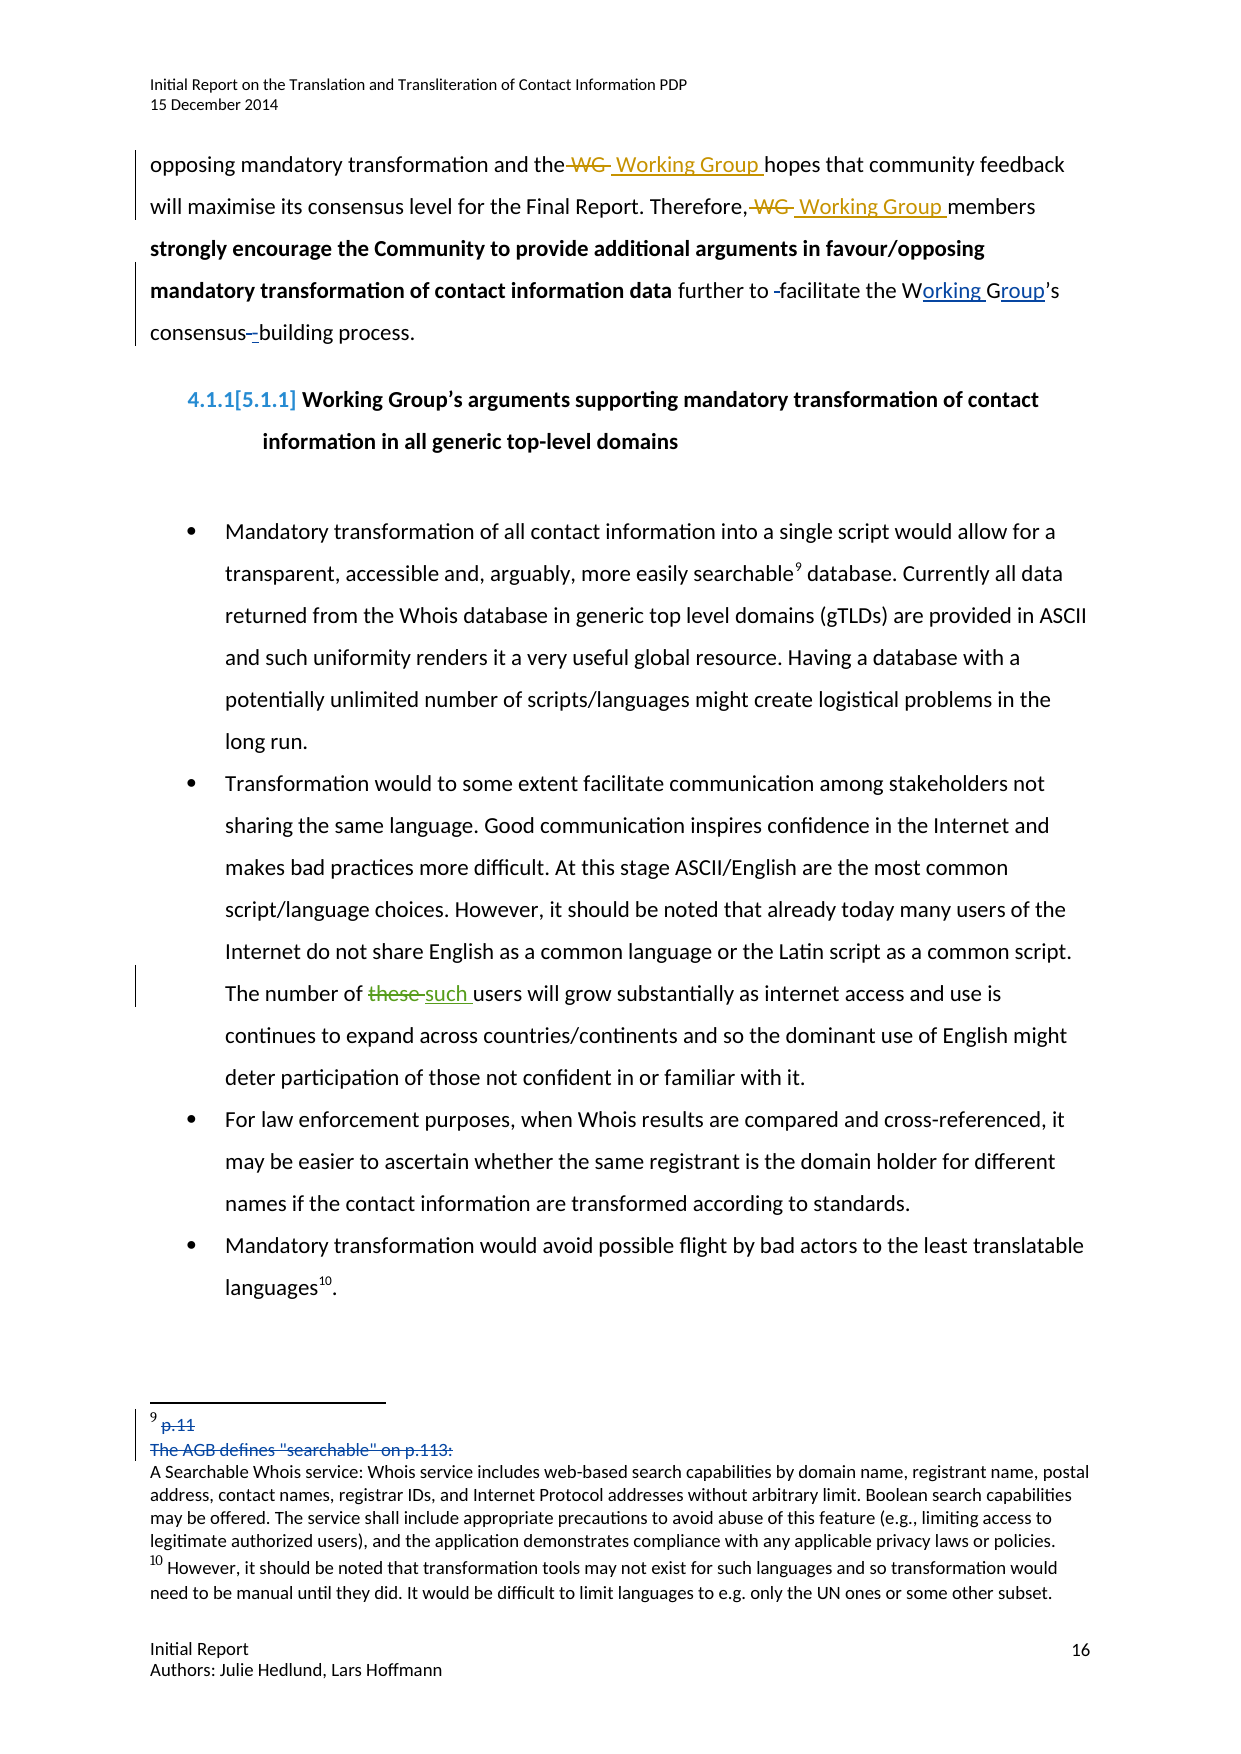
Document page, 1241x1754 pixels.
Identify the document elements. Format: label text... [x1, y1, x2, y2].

list Transformation would to some extent facilitate communication among stakeholders not sharing the same language. Good communication inspires confidence in the Internet and makes bad practices more difficult. At this stage ASCII/English are the most common script/language choices. However, it should be noted that already today many users of the Internet do not share English as a common language or the Latin script as a common script. The number of users will grow substantially as internet access and use is continues to expand across countries/continents and so the dominant use of English might deter participation of those not confident in or familiar with it. [187, 769, 1090, 1091]
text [150, 150, 1090, 346]
list Mandatory transformation of all contact information into a single script would allow for a transparent, accessible and, arguably, more easily searchable database. Currently all data returned from the Whois database in generic top level domains (gTLDs) are provided in ASCII and such uniformity renders it a very useful global resource. Having a database with a potentially unlimited number of scripts/languages might create logistical problems in the long run. [187, 517, 1090, 755]
list For law enforcement purposes, when Whois results are compared and cross-referenced, it may be easier to ascertain whether the same registrant is the domain holder for different names if the contact information are transformed according to standards. [187, 1105, 1090, 1217]
list Mandatory transformation would avoid possible flight by bad actors to the least translatable languages. [187, 1231, 1090, 1301]
subtitle Working Group’s arguments supporting mandatory transformation of contact information in all generic top-level domains [187, 385, 1090, 455]
